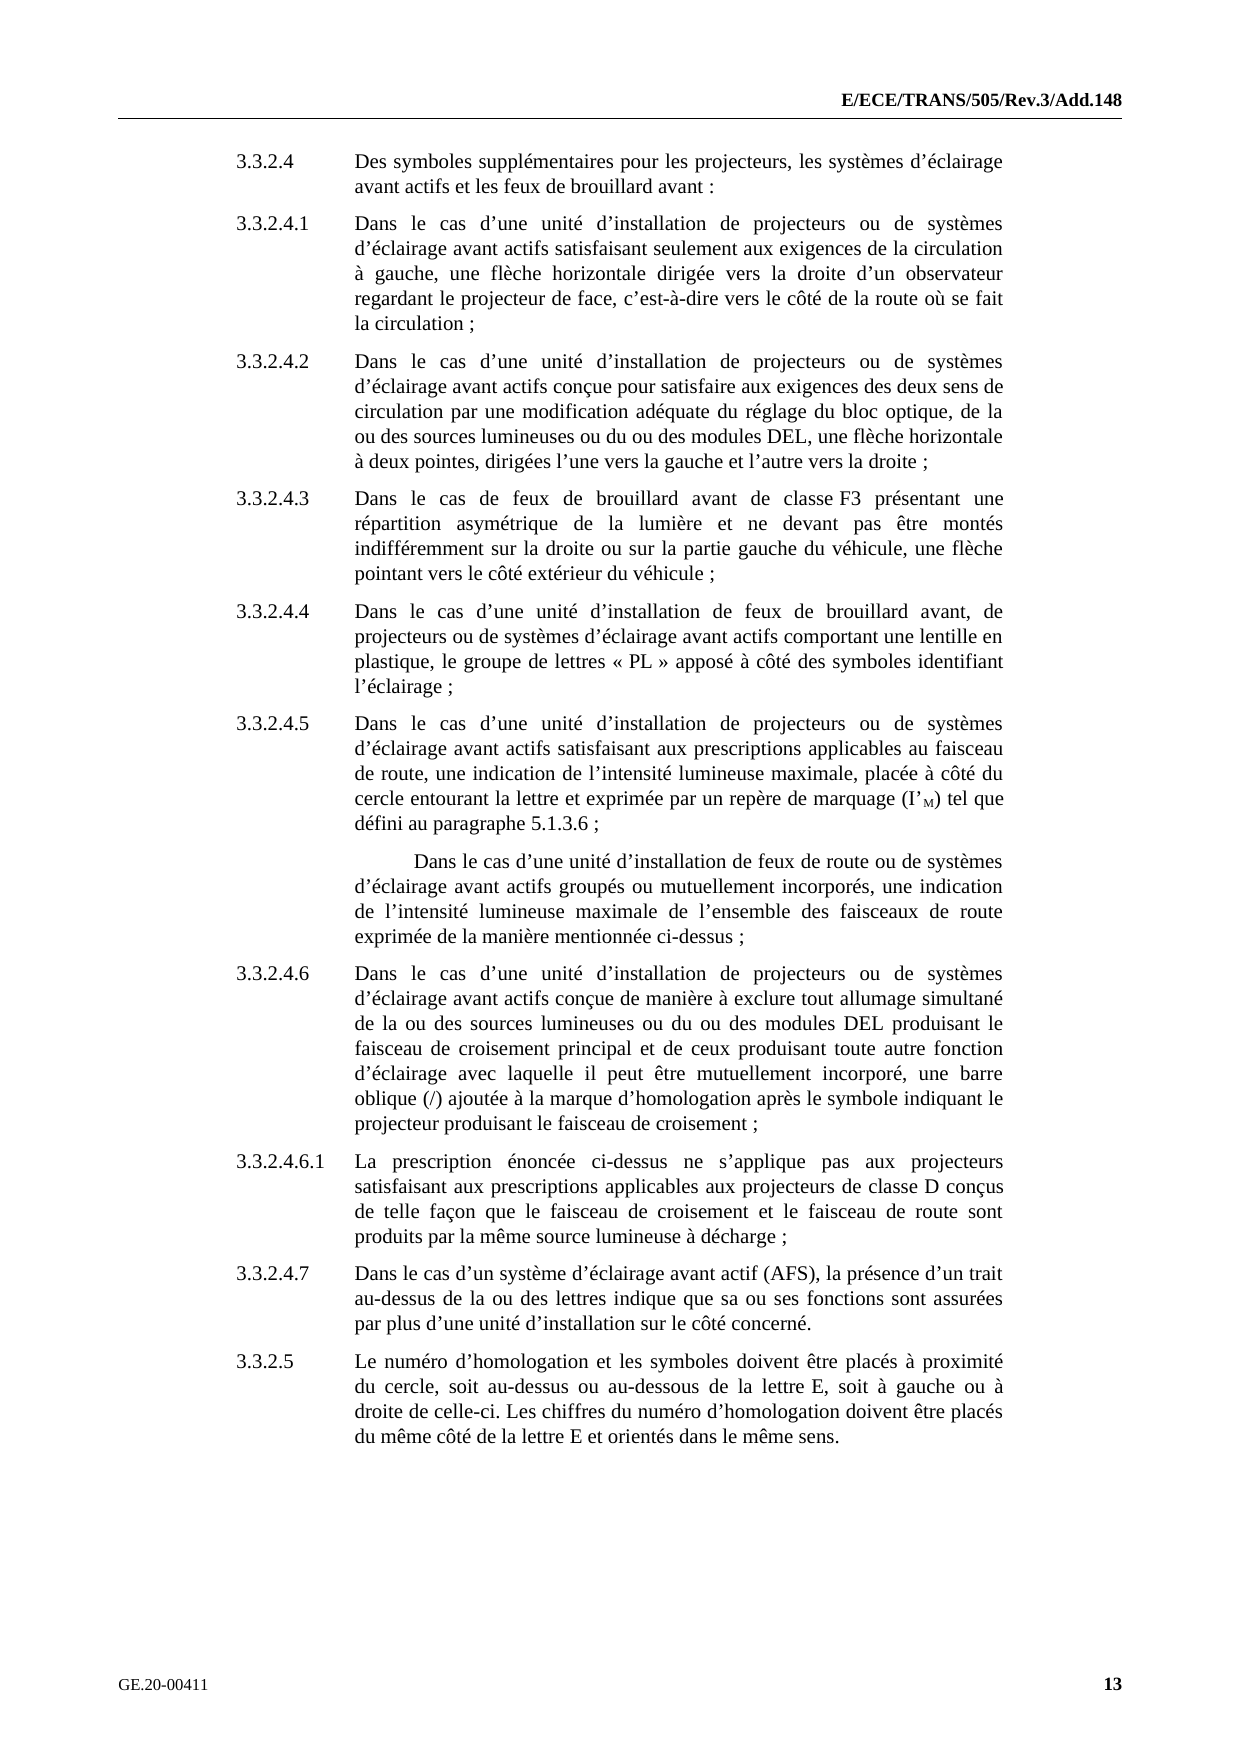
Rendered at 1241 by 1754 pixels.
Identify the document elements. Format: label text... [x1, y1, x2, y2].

text 3.3.2.4.1 Dans le cas d’une unité d’installation de projecteurs ou de systèmes d’éclairage avant actifs satisfaisant seulement aux exigences de la circulation à gauche, une flèche horizontale dirigée vers la droite d’un observateur regardant le projecteur de face, c’est-à-dire vers le côté de la route où se fait la circulation ; [236, 210, 1004, 335]
text 3.3.2.4.6.1 La prescription énoncée ci-dessus ne s’applique pas aux projecteurs satisfaisant aux prescriptions applicables aux projecteurs de classe D conçus de telle façon que le faisceau de croisement et le faisceau de route sont produits par la même source lumineuse à décharge ; [236, 1148, 1004, 1248]
text 3.3.2.4.6 Dans le cas d’une unité d’installation de projecteurs ou de systèmes d’éclairage avant actifs conçue de manière à exclure tout allumage simultané de la ou des sources lumineuses ou du ou des modules DEL produisant le faisceau de croisement principal et de ceux produisant toute autre fonction d’éclairage avec laquelle il peut être mutuellement incorporé, une barre oblique (/) ajoutée à la marque d’homologation après le symbole indiquant le projecteur produisant le faisceau de croisement ; [236, 960, 1004, 1135]
text 3.3.2.4 Des symboles supplémentaires pour les projecteurs, les systèmes d’éclairage avant actifs et les feux de brouillard avant : [236, 148, 1004, 198]
text 3.3.2.4.3 Dans le cas de feux de brouillard avant de classe F3 présentant une répartition asymétrique de la lumière et ne devant pas être montés indifféremment sur la droite ou sur la partie gauche du véhicule, une flèche pointant vers le côté extérieur du véhicule ; [236, 485, 1004, 585]
text 3.3.2.5 Le numéro d’homologation et les symboles doivent être placés à proximité du cercle, soit au-dessus ou au-dessous de la lettre E, soit à gauche ou à droite de celle-ci. Les chiffres du numéro d’homologation doivent être placés du même côté de la lettre E et orientés dans le même sens. [236, 1348, 1004, 1448]
text 3.3.2.4.5 Dans le cas d’une unité d’installation de projecteurs ou de systèmes d’éclairage avant actifs satisfaisant aux prescriptions applicables au faisceau de route, une indication de l’intensité lumineuse maximale, placée à côté du cercle entourant la lettre et exprimée par un repère de marquage (I’M) tel que défini au paragraphe 5.1.3.6 ; [236, 710, 1004, 835]
text 3.3.2.4.7 Dans le cas d’un système d’éclairage avant actif (AFS), la présence d’un trait au-dessus de la ou des lettres indique que sa ou ses fonctions sont assurées par plus d’une unité d’installation sur le côté concerné. [236, 1260, 1004, 1335]
text 3.3.2.4.4 Dans le cas d’une unité d’installation de feux de brouillard avant, de projecteurs ou de systèmes d’éclairage avant actifs comportant une lentille en plastique, le groupe de lettres « PL » apposé à côté des symboles identifiant l’éclairage ; [236, 598, 1004, 698]
text 3.3.2.4.2 Dans le cas d’une unité d’installation de projecteurs ou de systèmes d’éclairage avant actifs conçue pour satisfaire aux exigences des deux sens de circulation par une modification adéquate du réglage du bloc optique, de la ou des sources lumineuses ou du ou des modules DEL, une flèche horizontale à deux pointes, dirigées l’une vers la gauche et l’autre vers la droite ; [236, 348, 1004, 473]
text Dans le cas d’une unité d’installation de feux de route ou de systèmes d’éclairage avant actifs groupés ou mutuellement incorporés, une indication de l’intensité lumineuse maximale de l’ensemble des faisceaux de route exprimée de la manière mentionnée ci-dessus ; [354, 848, 1004, 948]
